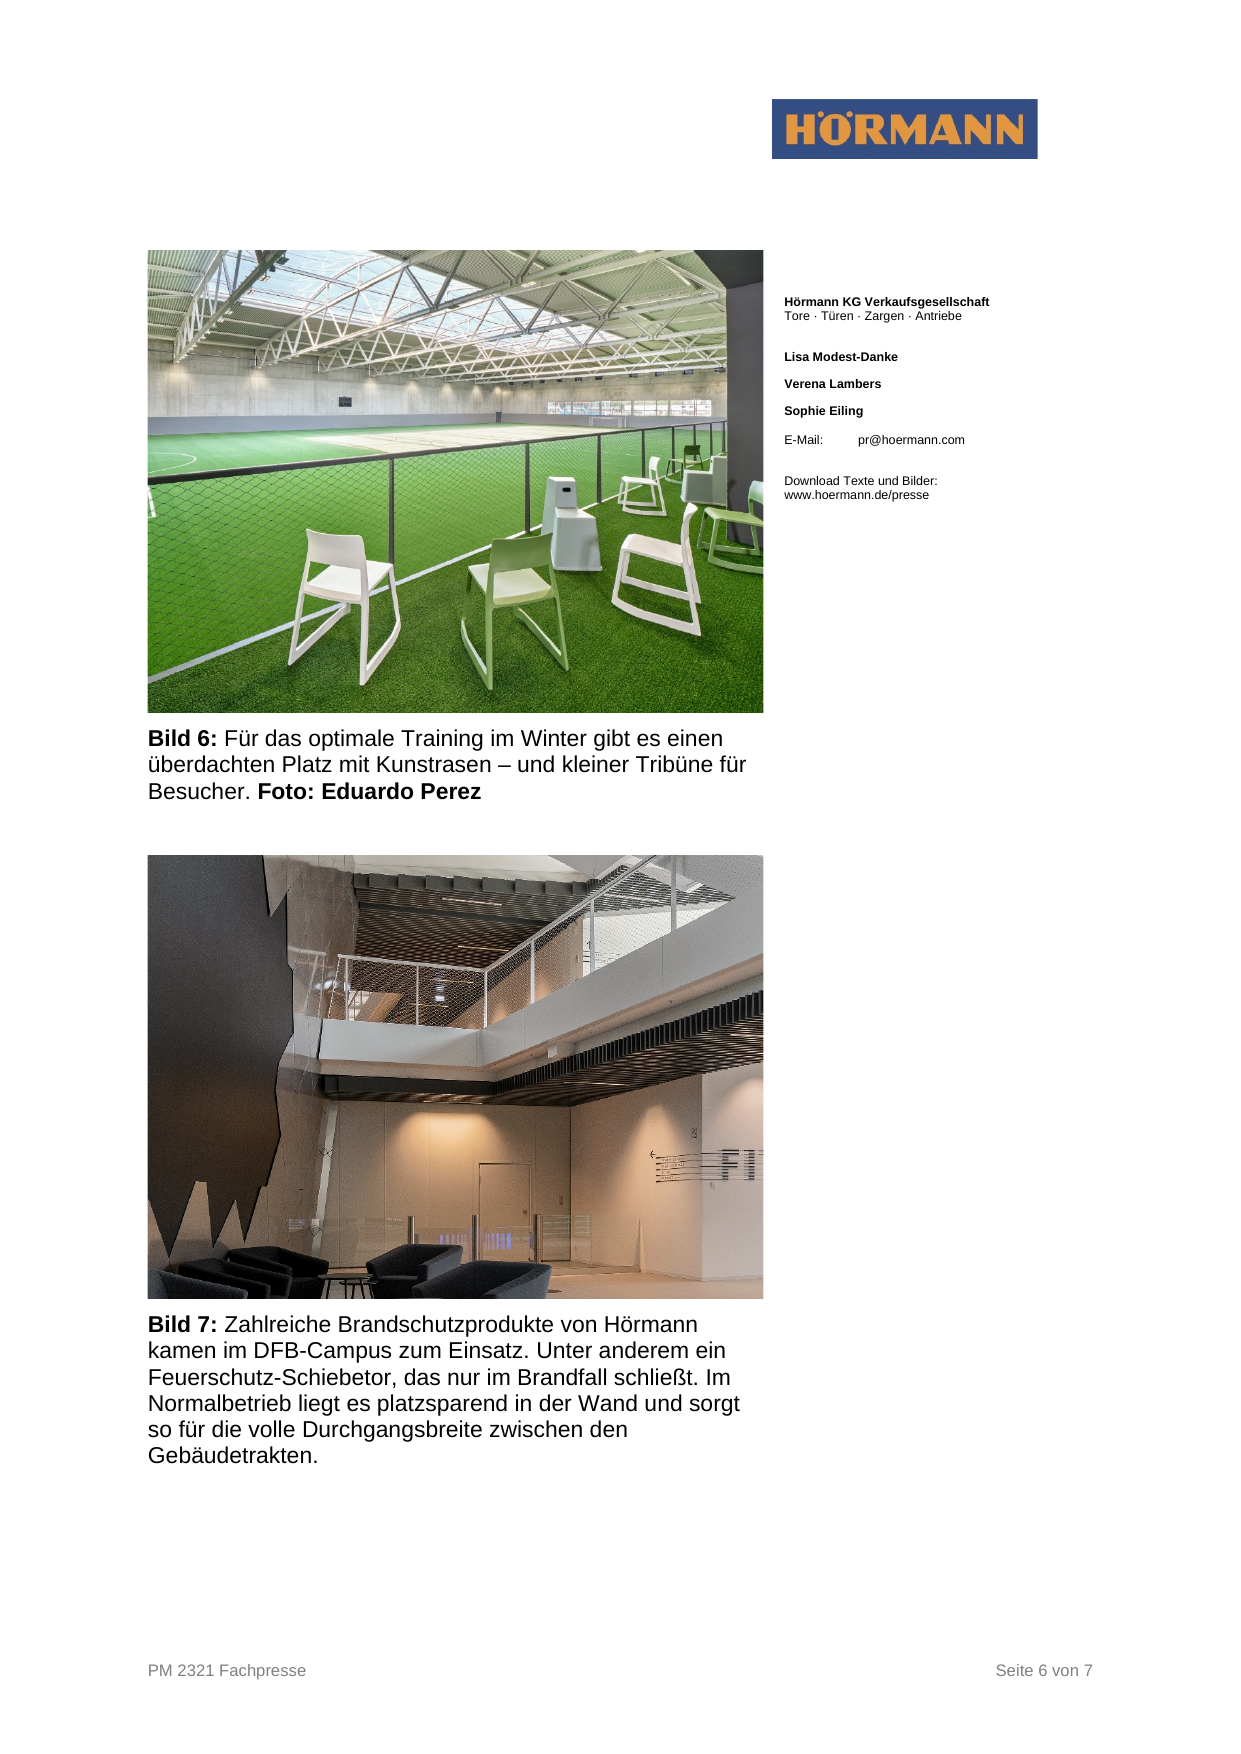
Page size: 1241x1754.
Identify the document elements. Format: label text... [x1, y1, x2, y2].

picture [772, 99, 1038, 159]
picture [147, 855, 764, 1299]
picture [147, 250, 764, 713]
text Bild 6: Für das optimale Training im Winter gibt es einen überdachten Platz mit Kunstrasen – und kleiner Tribüne für Besucher. Foto: Eduardo Perez [148, 725, 766, 804]
text Bild 7: Zahlreiche Brandschutzprodukte von Hörmann kamen im DFB-Campus zum Einsatz. Unter anderem ein Feuerschutz-Schiebetor, das nur im Brandfall schließt. Im Normalbetrieb liegt es platzsparend in der Wand und sorgt so für die volle Durchgangsbreite zwischen den Gebäudetrakten. [148, 1311, 766, 1469]
